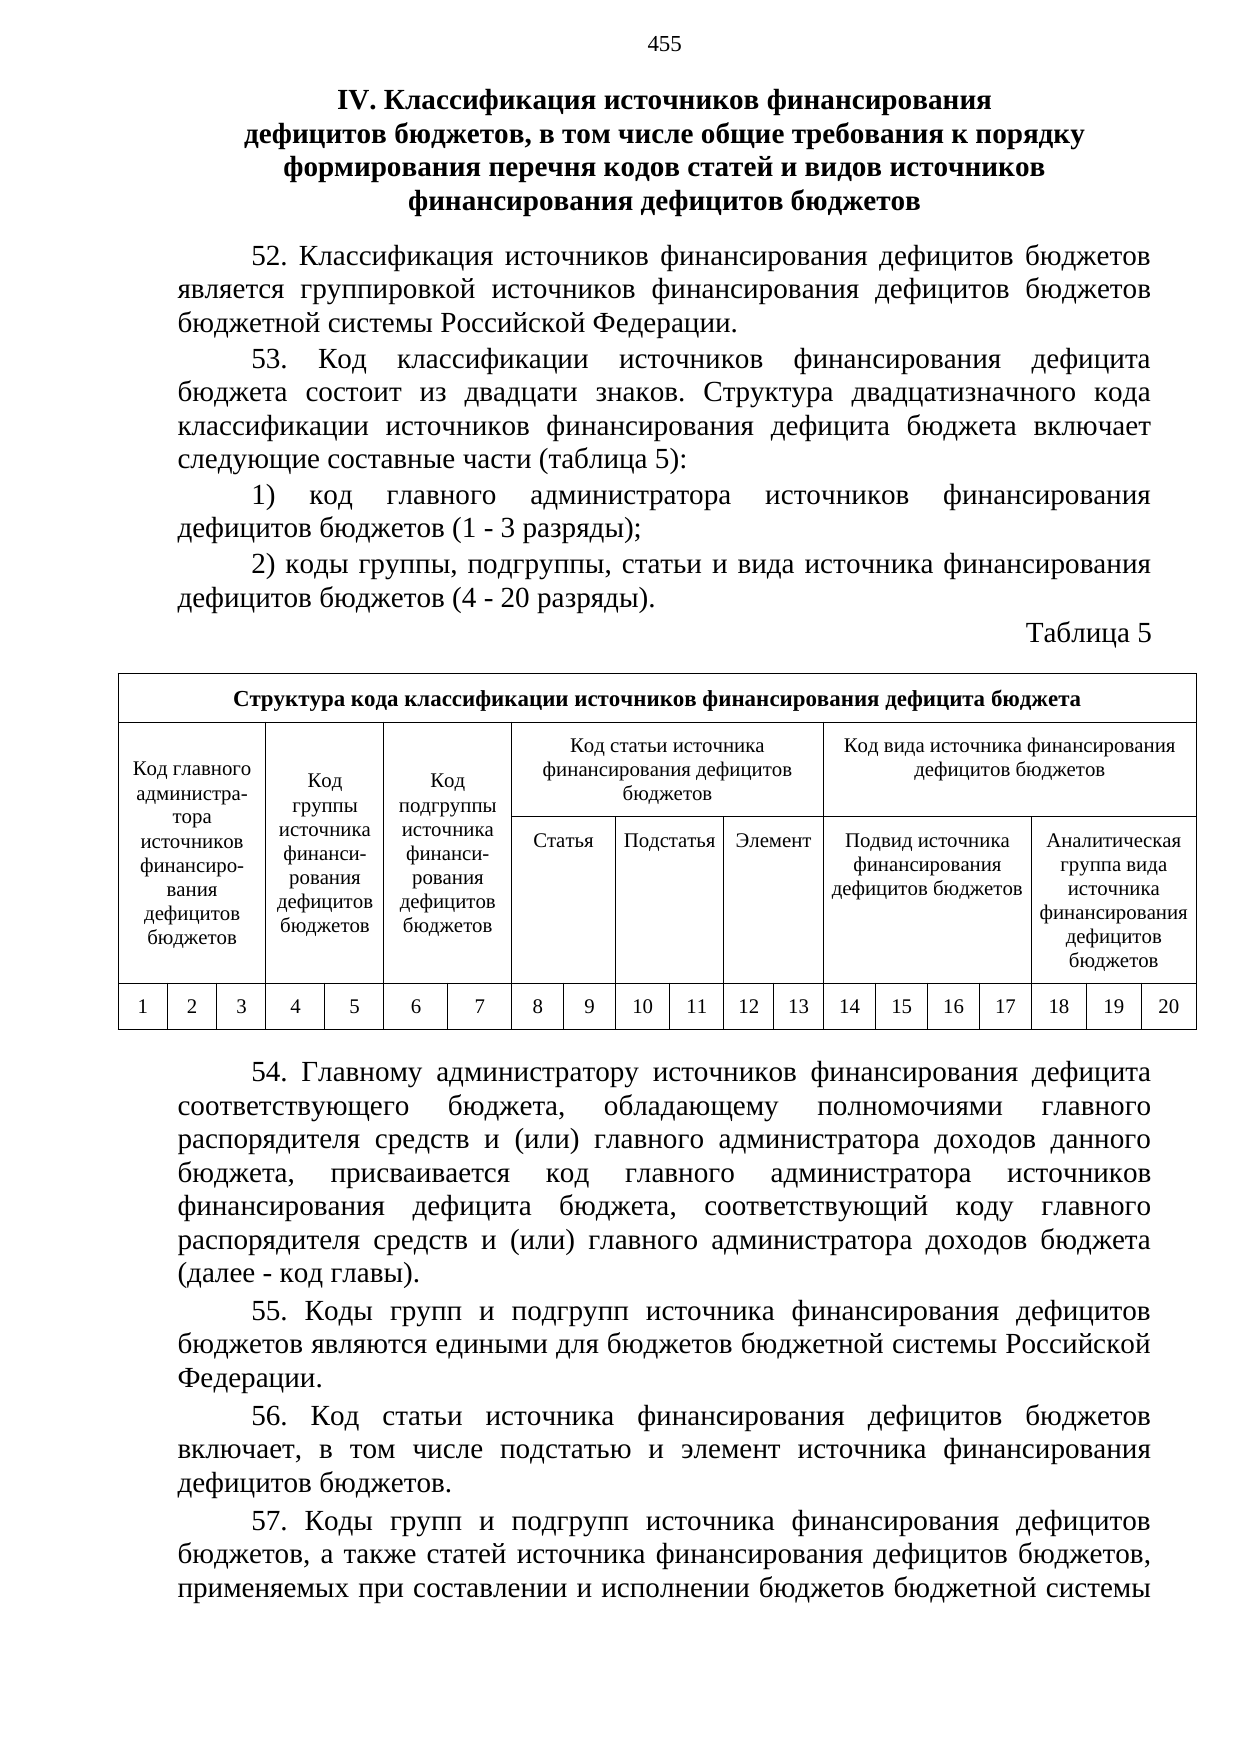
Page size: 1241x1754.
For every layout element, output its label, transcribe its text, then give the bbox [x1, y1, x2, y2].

table_cell 12 [724, 984, 773, 1029]
text Таблица 5 [177, 615, 1152, 649]
table_cell 3 [217, 984, 265, 1029]
table_cell Элемент [724, 817, 823, 983]
table_cell Код вида источника финансирования дефицитов бюджетов [824, 723, 1196, 816]
table_cell 4 [266, 984, 324, 1029]
text 54. Главному администратору источников финансирования дефицита соответствующего бюджета, обладающему полномочиями главного распорядителя средств и (или) главного администратора доходов данного бюджета, присваивается код главного администратора источников финансирования дефицита бюджета, соответствующий коду главного распорядителя средств и (или) главного администратора доходов бюджета (далее - код главы). [177, 1054, 1152, 1289]
text 2) коды группы, подгруппы, статьи и вида источника финансирования дефицитов бюджетов (4 - 20 разряды). [177, 546, 1152, 613]
title IV. Классификация источников финансирования [177, 82, 1152, 116]
table_cell Код главного администра-тора источников финансиро-вания дефицитов бюджетов [119, 723, 265, 983]
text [177, 1503, 1152, 1603]
table_cell Код подгруппы источника финанси-рования дефицитов бюджетов [384, 723, 511, 983]
table_cell 16 [928, 984, 979, 1029]
table_cell Код статьи источника финансирования дефицитов бюджетов [512, 723, 823, 816]
table_cell 20 [1142, 984, 1196, 1029]
table_cell Подвид источника финансирования дефицитов бюджетов [824, 817, 1031, 983]
text 52. Классификация источников финансирования дефицитов бюджетов является группировкой источников финансирования дефицитов бюджетов бюджетной системы Российской Федерации. [177, 238, 1152, 339]
table_cell 7 [448, 984, 511, 1029]
table_cell 17 [980, 984, 1031, 1029]
table_cell 2 [168, 984, 216, 1029]
table_cell 1 [119, 984, 167, 1029]
table_cell Подстатья [616, 817, 723, 983]
table_cell Статья [512, 817, 615, 983]
title дефицитов бюджетов, в том числе общие требования к порядку формирования перечня кодов статей и видов источников финансирования дефицитов бюджетов [177, 116, 1152, 216]
table_cell 5 [325, 984, 383, 1029]
table_cell Аналитическая группа вида источника финансирования дефицитов бюджетов [1032, 817, 1196, 983]
table_cell 18 [1032, 984, 1086, 1029]
table_cell 13 [774, 984, 823, 1029]
text 56. Код статьи источника финансирования дефицитов бюджетов включает, в том числе подстатью и элемент источника финансирования дефицитов бюджетов. [177, 1398, 1152, 1498]
table_cell 10 [616, 984, 669, 1029]
table_header Структура кода классификации источников финансирования дефицита бюджета [119, 674, 1196, 722]
table_cell 19 [1087, 984, 1141, 1029]
table_cell 14 [824, 984, 875, 1029]
table_cell 15 [876, 984, 927, 1029]
table_cell 9 [564, 984, 615, 1029]
table_cell 11 [670, 984, 723, 1029]
table_cell 8 [512, 984, 563, 1029]
text 53. Код классификации источников финансирования дефицита бюджета состоит из двадцати знаков. Структура двадцатизначного кода классификации источников финансирования дефицита бюджета включает следующие составные части (таблица 5): [177, 341, 1152, 475]
table_cell Код группы источника финанси-рования дефицитов бюджетов [266, 723, 383, 983]
text 1) код главного администратора источников финансирования дефицитов бюджетов (1 - 3 разряды); [177, 477, 1152, 544]
table_cell 6 [384, 984, 447, 1029]
text 55. Коды групп и подгрупп источника финансирования дефицитов бюджетов являются едиными для бюджетов бюджетной системы Российской Федерации. [177, 1293, 1152, 1394]
